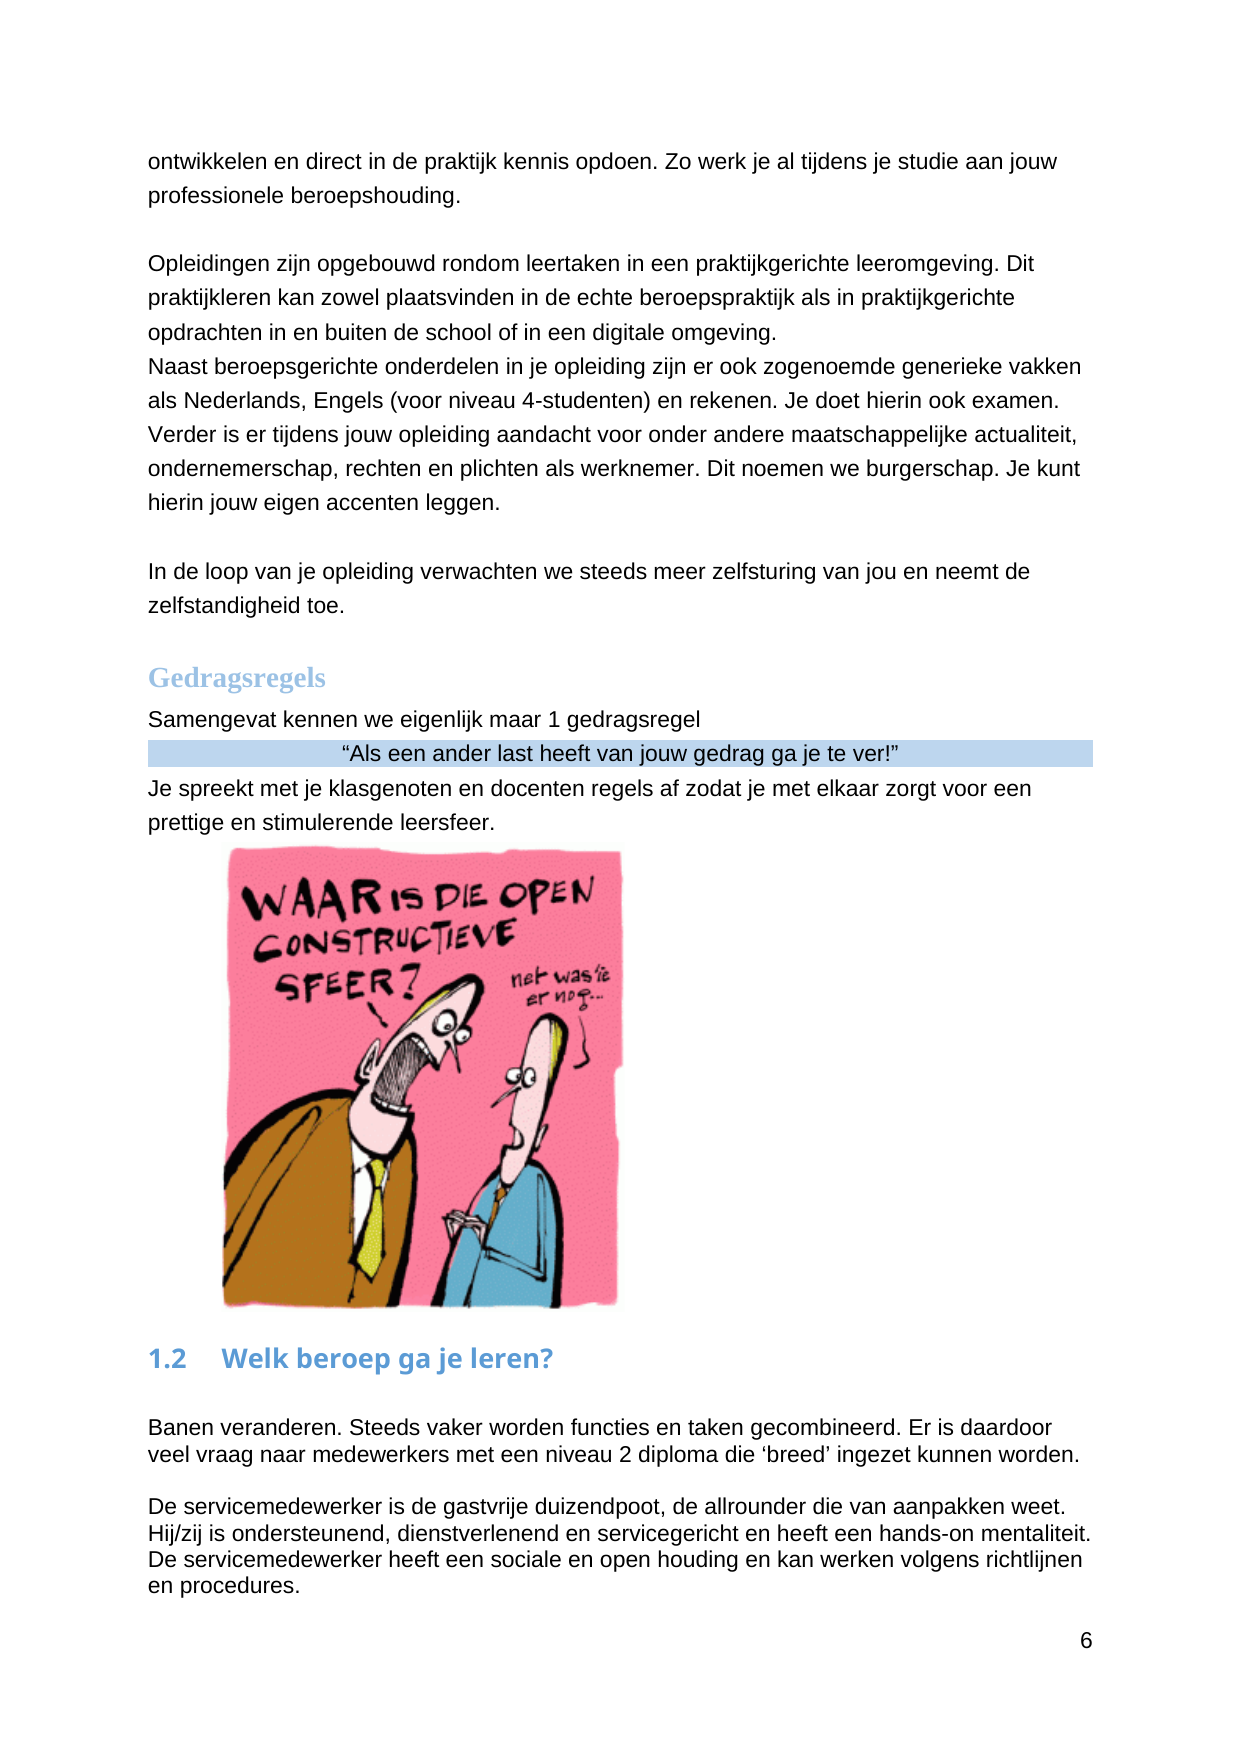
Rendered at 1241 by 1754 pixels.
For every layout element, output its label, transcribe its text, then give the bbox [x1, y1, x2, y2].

subtitle Gedragsregels [148, 660, 1093, 694]
text “Als een ander last heeft van jouw gedrag ga je te ver!” [148, 740, 1093, 767]
text De servicemedewerker is de gastvrije duizendpoot, de allrounder die van aanpakken weet. Hij/zij is ondersteunend, dienstverlenend en servicegericht en heeft een hands-on mentaliteit. [148, 1493, 1093, 1546]
text Banen veranderen. Steeds vaker worden functies en taken gecombineerd. Er is daardoor veel vraag naar medewerkers met een niveau 2 diploma die ‘breed’ ingezet kunnen worden. [148, 1414, 1093, 1467]
subtitle 1.2 Welk beroep ga je leren? [148, 1340, 1093, 1377]
text Samengevat kennen we eigenlijk maar 1 gedragsregel [148, 706, 1093, 732]
text In de loop van je opleiding verwachten we steeds meer zelfsturing van jou en neemt de zelfstandigheid toe. [148, 558, 1093, 618]
text Verder is er tijdens jouw opleiding aandacht voor onder andere maatschappelijke actualiteit, ondernemerschap, rechten en plichten als werknemer. Dit noemen we burgerschap. Je kunt hierin jouw eigen accenten leggen. [148, 421, 1093, 516]
text Je spreekt met je klasgenoten en docenten regels af zodat je met elkaar zorgt voor een prettige en stimulerende leersfeer. [148, 774, 1093, 835]
text Naast beroepsgerichte onderdelen in je opleiding zijn er ook zogenoemde generieke vakken als Nederlands, Engels (voor niveau 4-studenten) en rekenen. Je doet hierin ook examen. [148, 353, 1093, 413]
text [148, 148, 1093, 208]
text Opleidingen zijn opgebouwd rondom leertaken in een praktijkgerichte leeromgeving. Dit praktijkleren kan zowel plaatsvinden in de echte beroepspraktijk als in praktijkgerichte opdrachten in en buiten de school of in een digitale omgeving. [148, 250, 1093, 345]
picture [221, 842, 625, 1312]
text De servicemedewerker heeft een sociale en open houding en kan werken volgens richtlijnen en procedures. [148, 1546, 1093, 1599]
